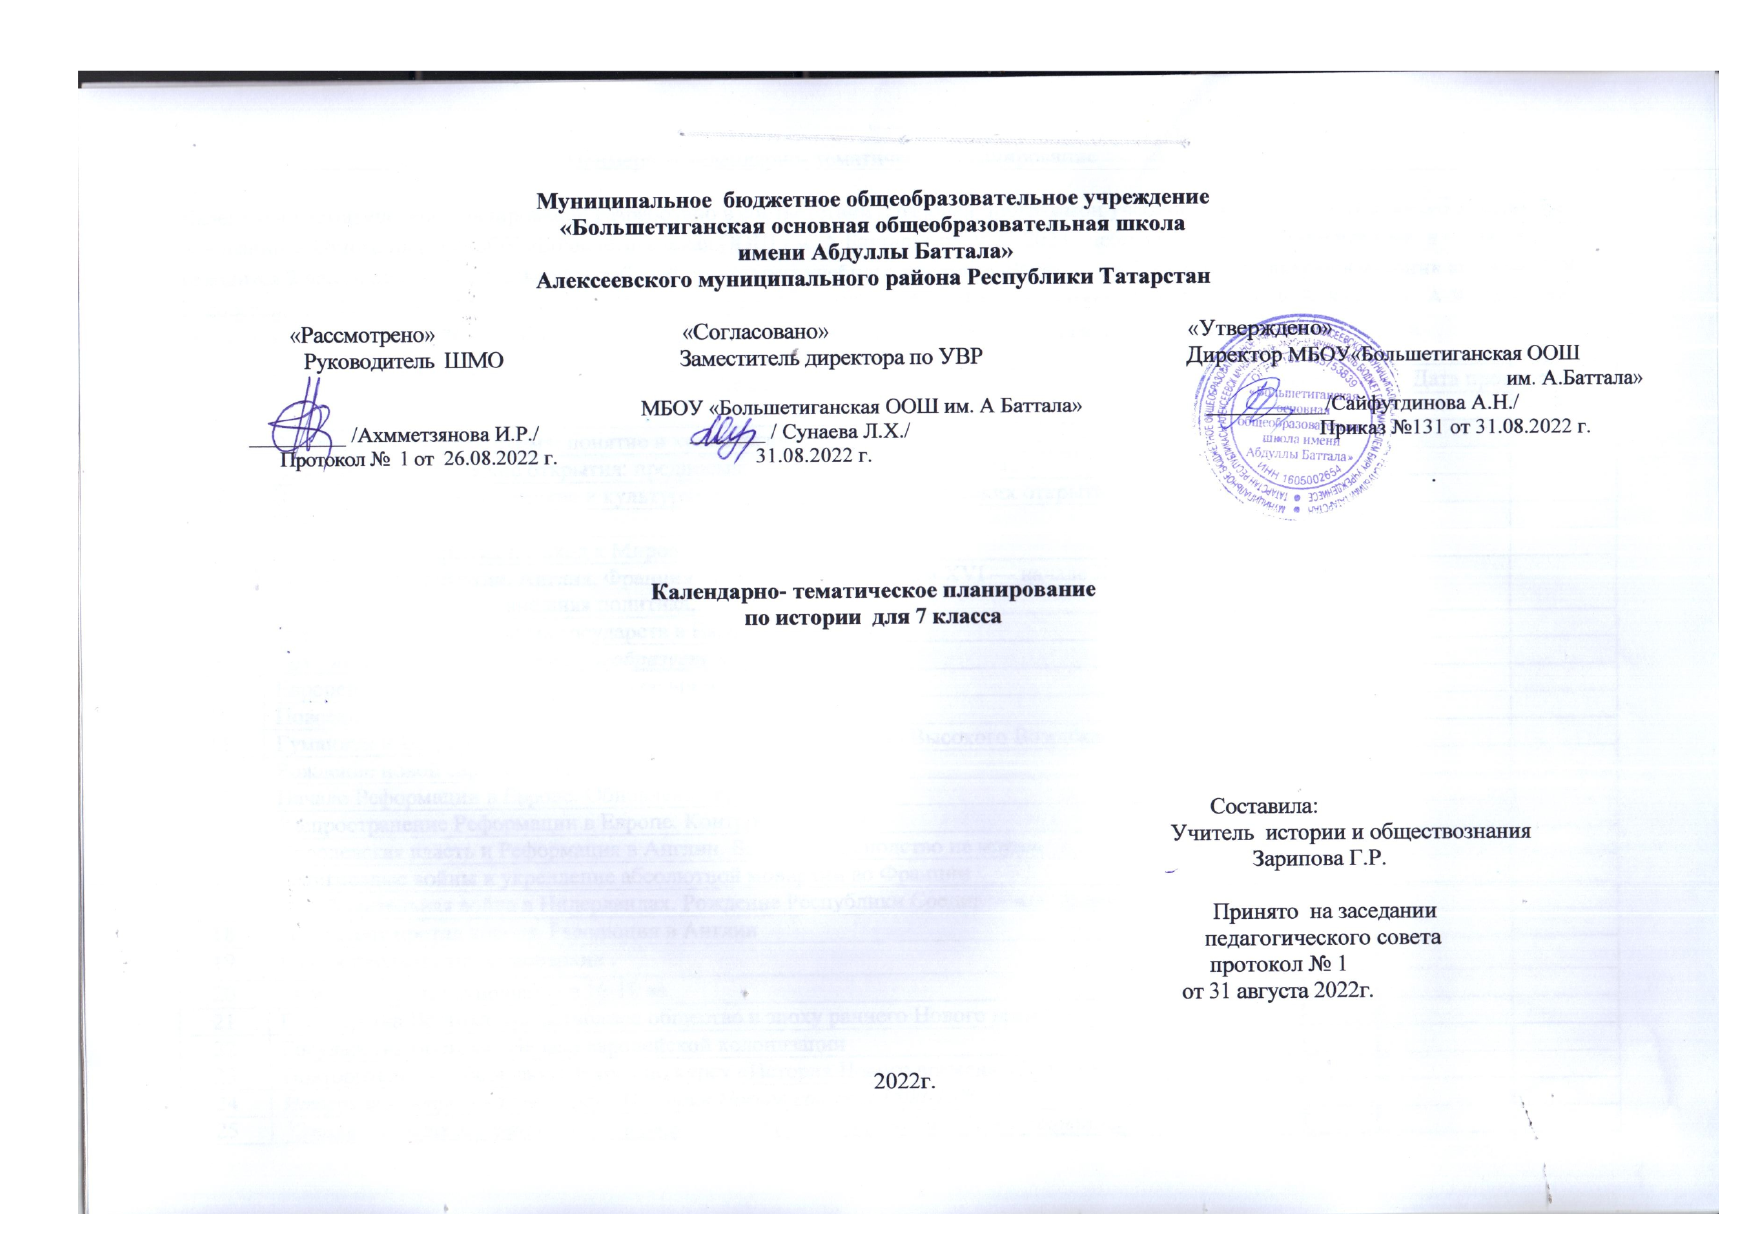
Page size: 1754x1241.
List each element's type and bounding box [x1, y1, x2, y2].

picture [79, 72, 1717, 1214]
